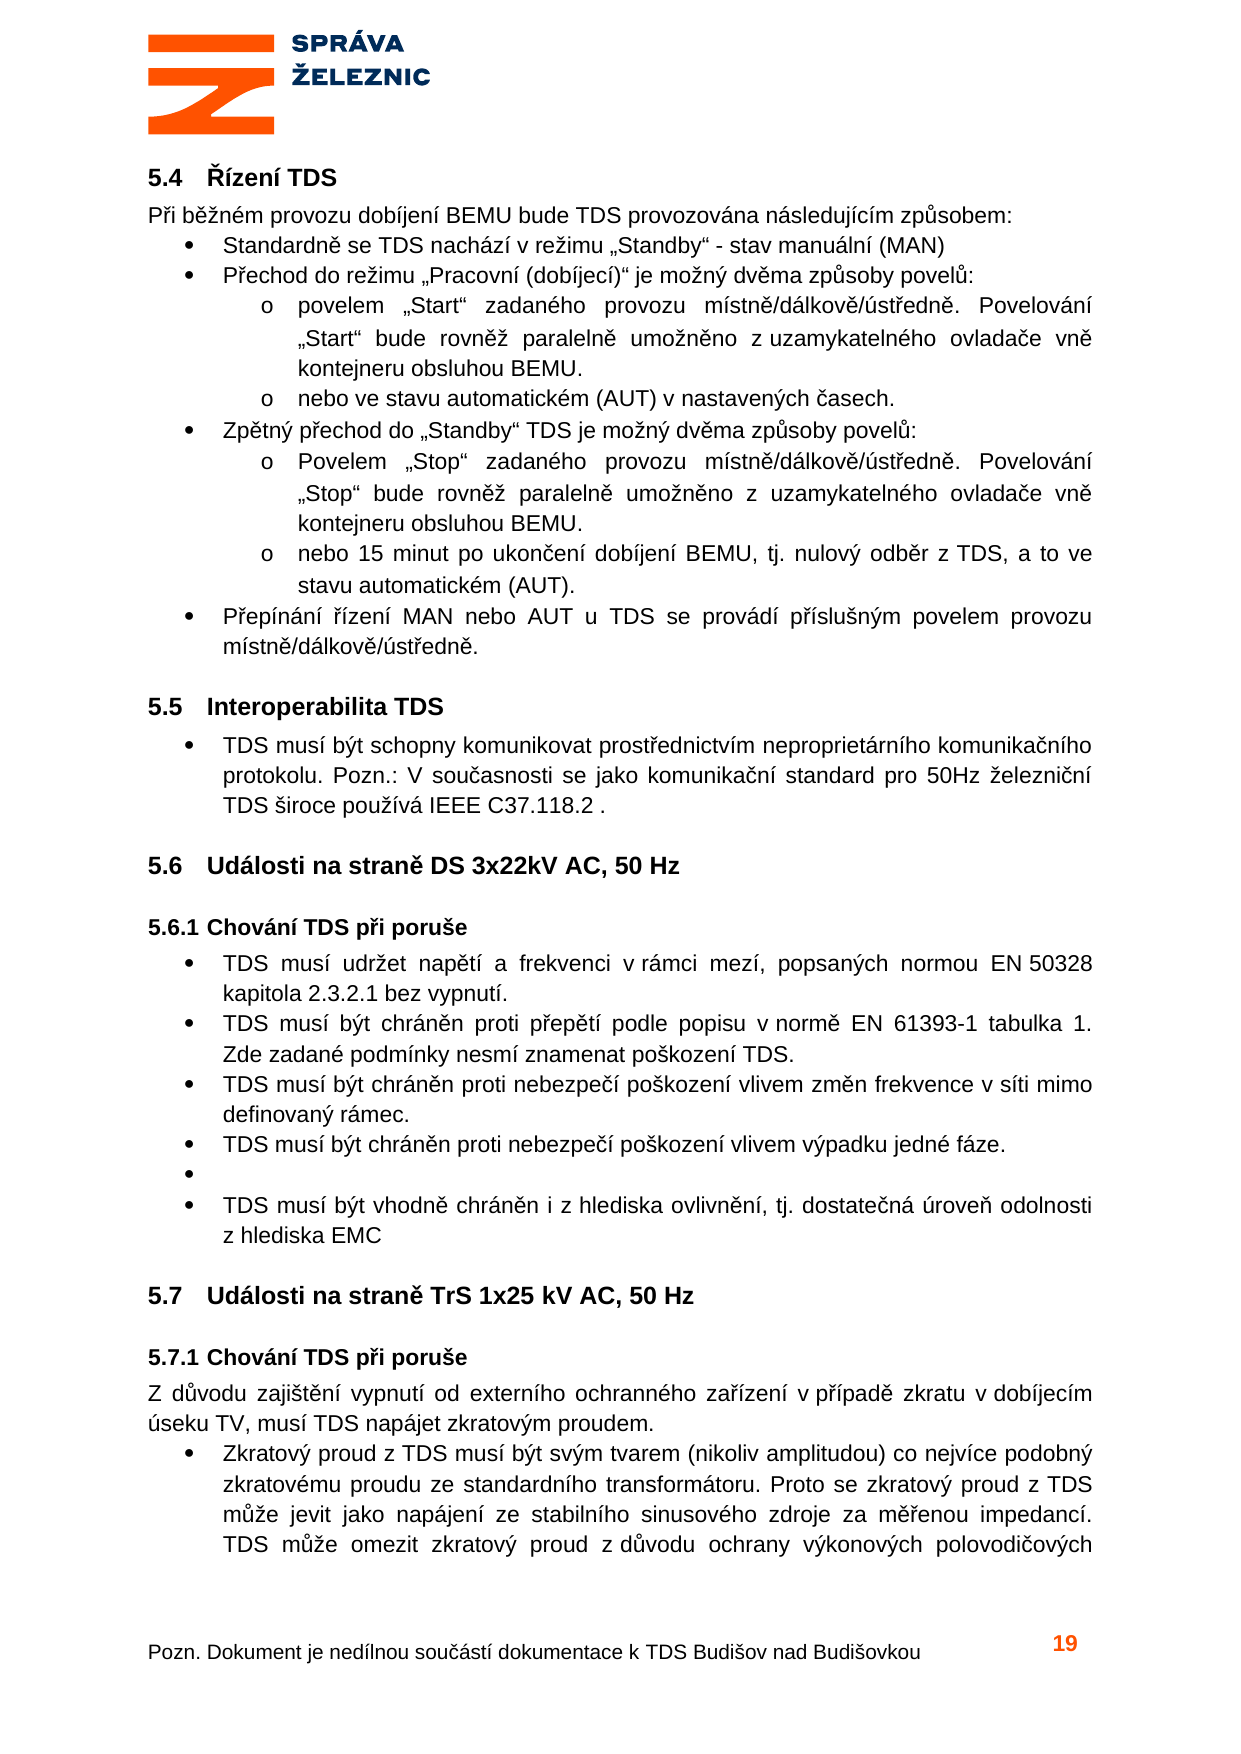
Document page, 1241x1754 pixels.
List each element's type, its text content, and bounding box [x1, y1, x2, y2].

text TDS musí být chráněn proti nebezpečí poškození vlivem změn frekvence v síti mimo definovaný rámec. [185, 1071, 1093, 1127]
text Chování TDS při poruše [148, 913, 1093, 940]
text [185, 1440, 1093, 1557]
text Události na straně TrS 1x25 kV AC, 50 Hz [148, 1281, 1093, 1310]
text Události na straně DS 3x22kV AC, 50 Hz [148, 851, 1093, 880]
text TDS musí být schopny komunikovat prostřednictvím neproprietárního komunikačního protokolu. Pozn.: V současnosti se jako komunikační standard pro 50Hz železniční TDS široce používá IEEE C37.118.2 . [185, 732, 1093, 818]
text Přepínání řízení MAN nebo AUT u TDS se provádí příslušným povelem provozu místně/dálkově/ústředně. [185, 603, 1093, 659]
text TDS musí být chráněn proti přepětí podle popisu v normě EN 61393-1 tabulka 1. Zde zadané podmínky nesmí znamenat poškození TDS. [185, 1010, 1093, 1067]
text Řízení TDS [148, 162, 1093, 191]
list nebo ve stavu automatickém (AUT) v nastavených časech. [260, 385, 1093, 413]
text Přechod do režimu „Pracovní (dobíjecí)“ je možný dvěma způsoby povelů: [185, 262, 1093, 288]
text Chování TDS při poruše [148, 1343, 1093, 1370]
text Interoperabilita TDS [148, 692, 1093, 721]
text Standardně se TDS nachází v režimu „Standby“ - stav manuální (MAN) [185, 232, 1093, 258]
list Povelem „Stop“ zadaného provozu místně/dálkově/ústředně. Povelování „Stop“ bude rovněž paralelně umožněno z uzamykatelného ovladače vně kontejneru obsluhou BEMU. [260, 448, 1093, 536]
list nebo 15 minut po ukončení dobíjení BEMU, tj. nulový odběr z TDS, a to ve stavu automatickém (AUT). [260, 540, 1093, 599]
text Z důvodu zajištění vypnutí od externího ochranného zařízení v případě zkratu v dobíjecím úseku TV, musí TDS napájet zkratovým proudem. [148, 1380, 1093, 1436]
text TDS musí být vhodně chráněn i z hlediska ovlivnění, tj. dostatečná úroveň odolnosti z hlediska EMC [185, 1192, 1093, 1248]
list povelem „Start“ zadaného provozu místně/dálkově/ústředně. Povelování „Start“ bude rovněž paralelně umožněno z uzamykatelného ovladače vně kontejneru obsluhou BEMU. [260, 292, 1093, 381]
text Zpětný přechod do „Standby“ TDS je možný dvěma způsoby povelů: [185, 417, 1093, 444]
text TDS musí být chráněn proti nebezpečí poškození vlivem výpadku jedné fáze. [185, 1131, 1093, 1158]
text TDS musí udržet napětí a frekvenci v rámci mezí, popsaných normou EN 50328 kapitola 2.3.2.1 bez vypnutí. [185, 950, 1093, 1007]
text Při běžném provozu dobíjení BEMU bude TDS provozována následujícím způsobem: [148, 202, 1093, 228]
